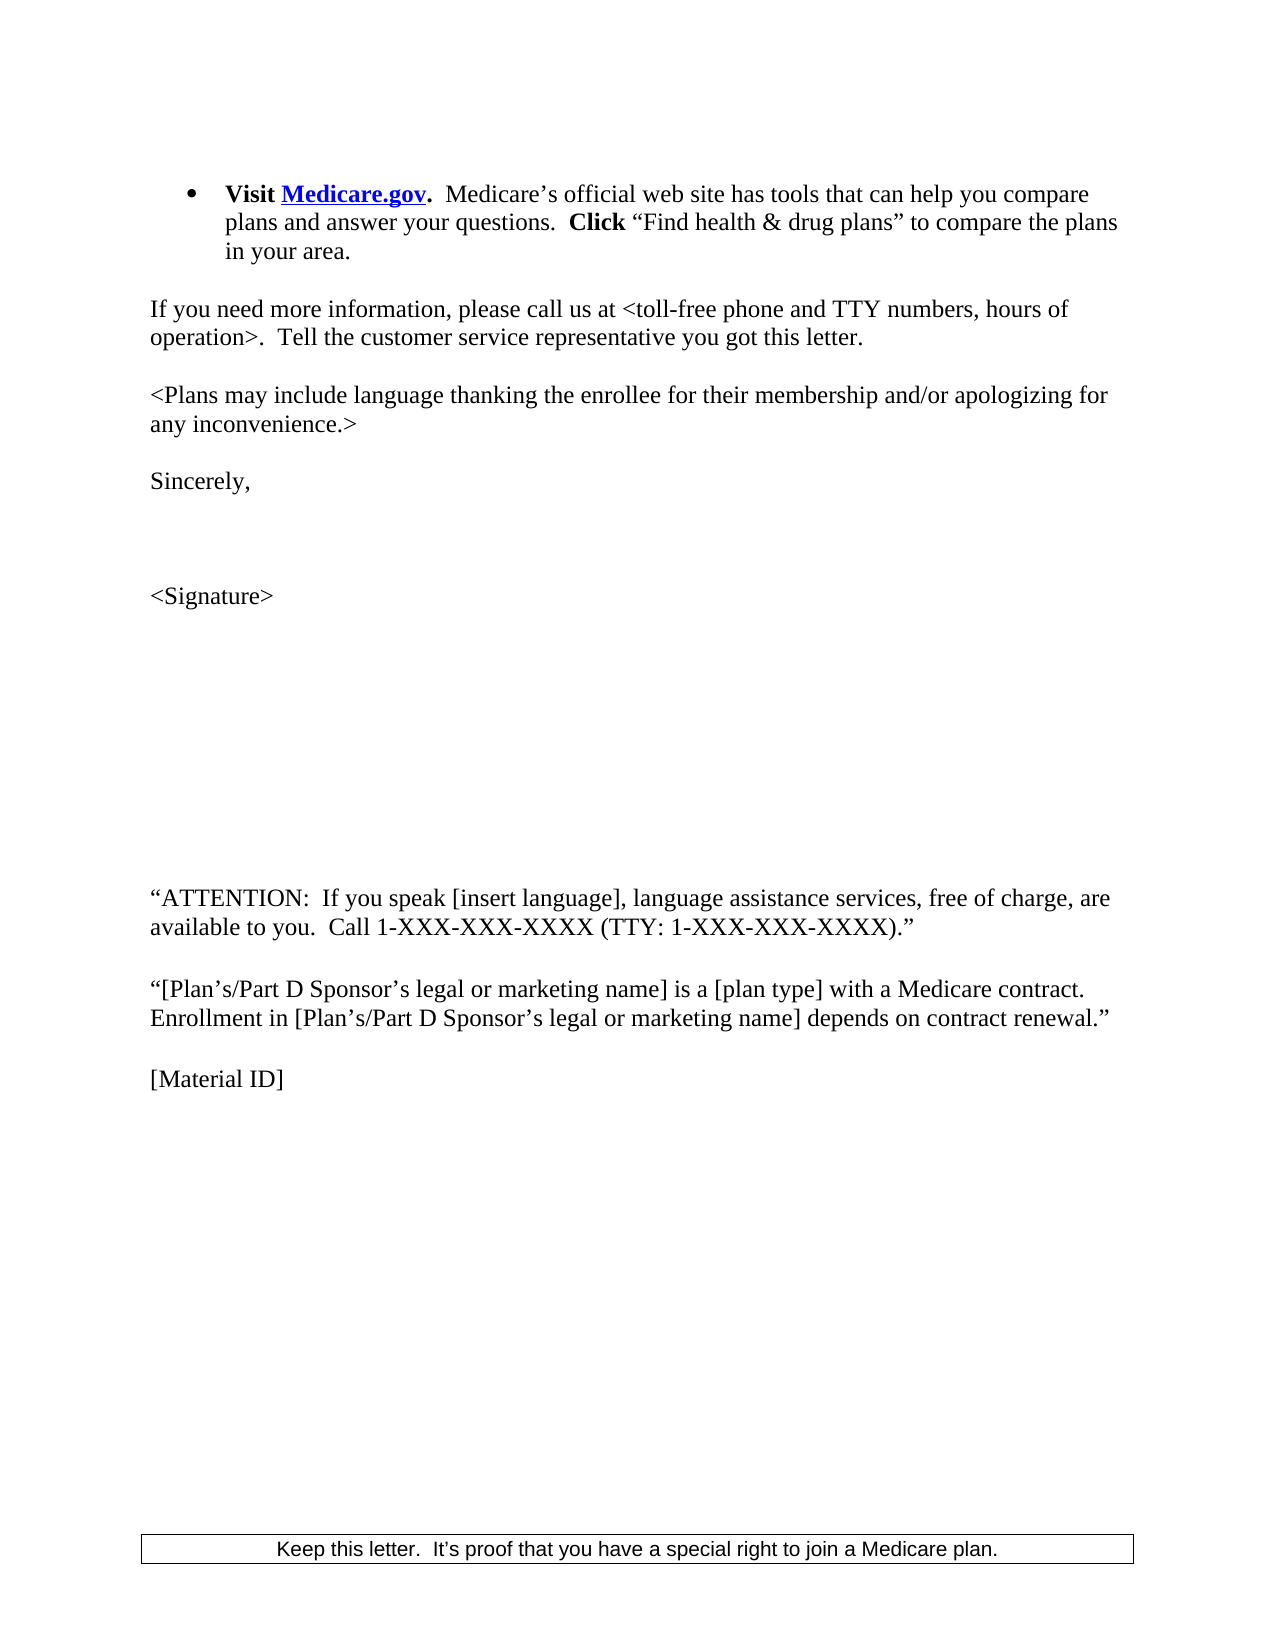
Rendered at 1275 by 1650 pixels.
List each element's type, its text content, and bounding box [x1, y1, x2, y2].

text “ATTENTION: If you speak [insert language], language assistance services, free of charge, are available to you. Call 1-XXX-XXX-XXXX (TTY: 1-XXX-XXX-XXXX).” [150, 883, 1125, 940]
text <Signature> [150, 581, 1125, 610]
text <Plans may include language thanking the enrollee for their membership and/or apologizing for any inconvenience.> [150, 380, 1125, 437]
text [Material ID] [150, 1064, 1125, 1093]
text If you need more information, please call us at <toll-free phone and TTY numbers, hours of operation>. Tell the customer service representative you got this letter. [150, 294, 1125, 351]
list Visit Medicare.gov. Medicare’s official web site has tools that can help you compare plans and answer your questions. Click “Find health & drug plans” to compare the plans in your area. [187, 179, 1125, 265]
text “[Plan’s/Part D Sponsor’s legal or marketing name] is a [plan type] with a Medicare contract. Enrollment in [Plan’s/Part D Sponsor’s legal or marketing name] depends on contract renewal.” [150, 974, 1125, 1031]
text Sincerely, [150, 466, 1125, 495]
